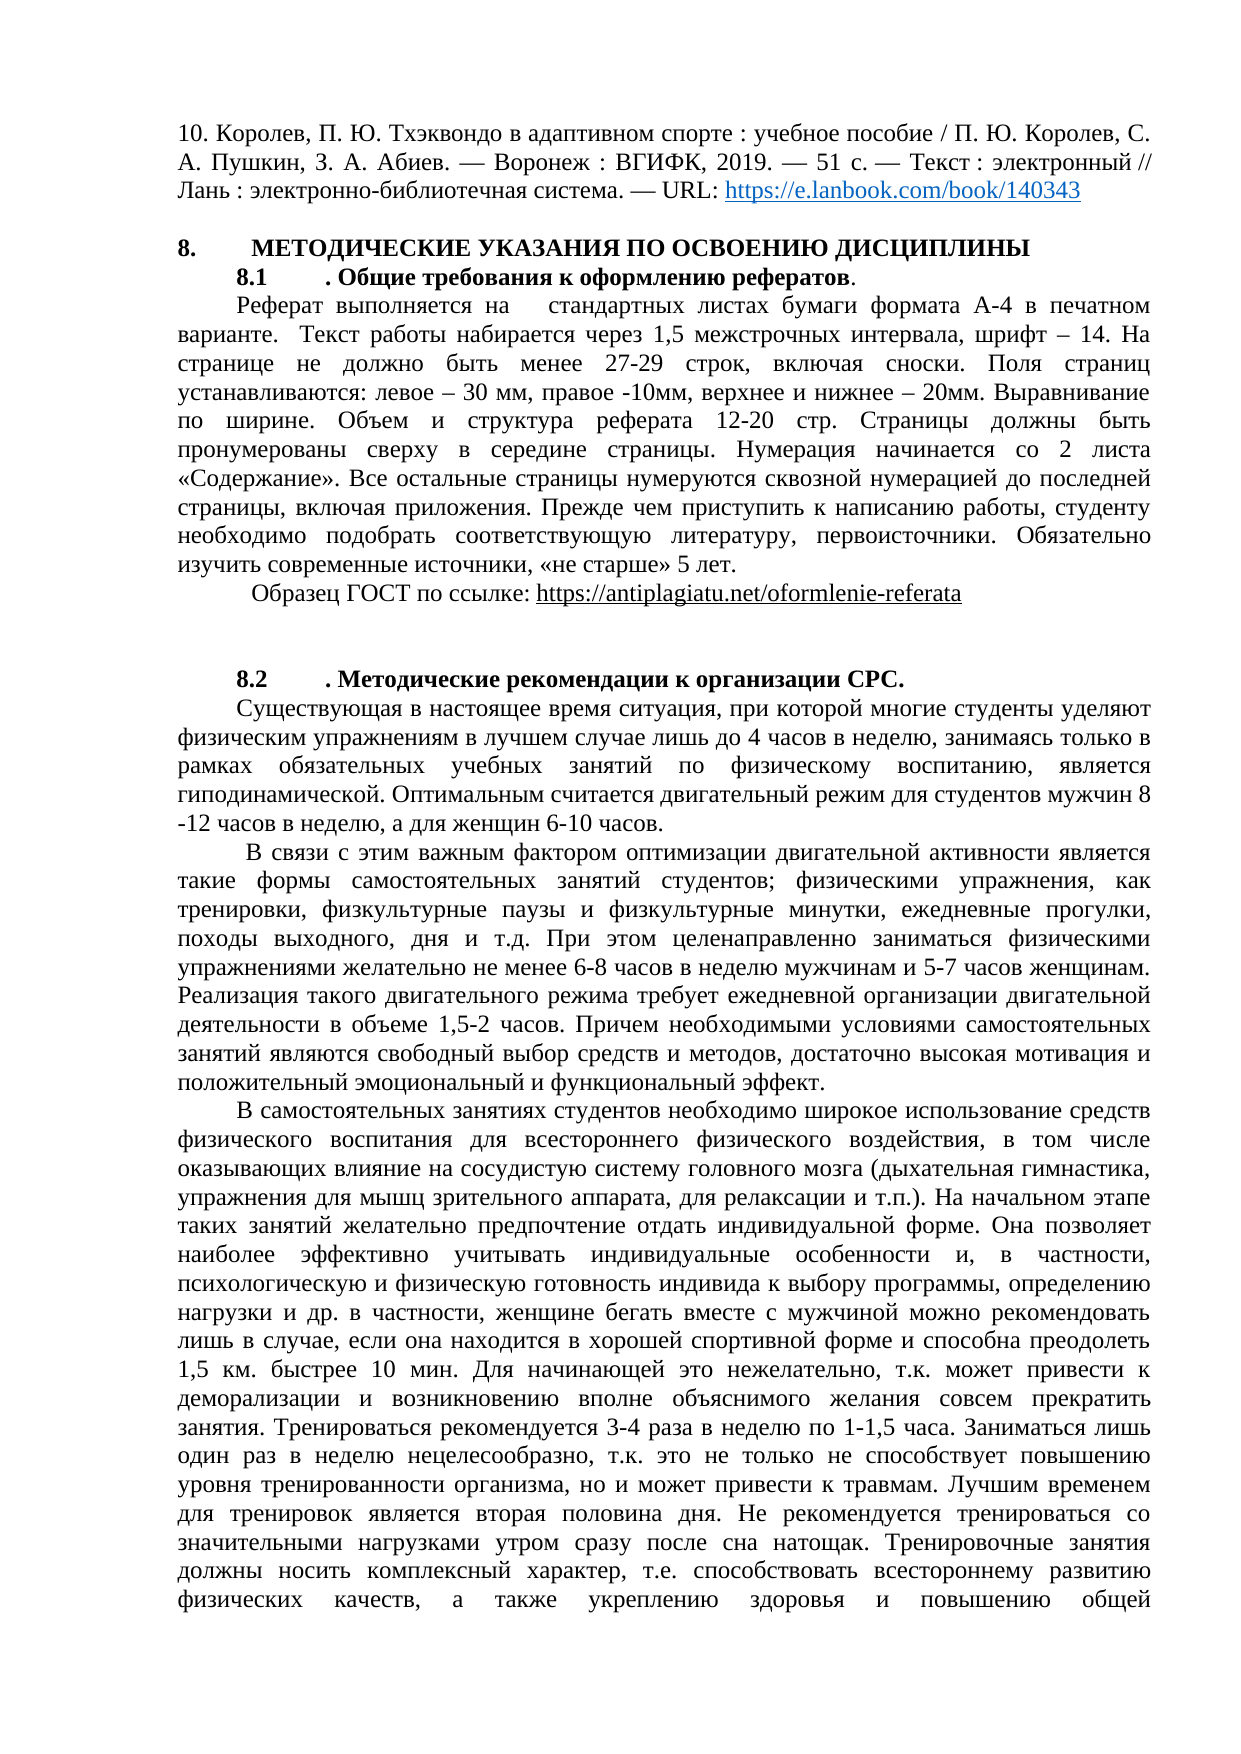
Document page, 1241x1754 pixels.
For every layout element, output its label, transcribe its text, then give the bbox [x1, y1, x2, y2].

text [177, 1096, 1152, 1613]
text Реферат выполняется на стандартных листах бумаги формата А-4 в печатном варианте. Текст работы набирается через 1,5 межстрочных интервала, шрифт – 14. На странице не должно быть менее 27-29 строк, включая сноски. Поля страниц устанавливаются: левое – 30 мм, правое -10мм, верхнее и нижнее – 20мм. Выравнивание по ширине. Объем и структура реферата 12-20 стр. Страницы должны быть пронумерованы сверху в середине страницы. Нумерация начинается со 2 листа «Содержание». Все остальные страницы нумеруются сквозной нумерацией до последней страницы, включая приложения. Прежде чем приступить к написанию работы, студенту необходимо подобрать соответствующую литературу, первоисточники. Обязательно изучить современные источники, «не старше» 5 лет. [177, 291, 1152, 578]
text 10. Королев, П. Ю. Тхэквондо в адаптивном спорте : учебное пособие / П. Ю. Королев, С. А. Пушкин, З. А. Абиев. — Воронеж : ВГИФК, 2019. — 51 с. — Текст : электронный // Лань : электронно-библиотечная система. — URL: https://e.lanbook.com/book/140343 [177, 118, 1152, 204]
text В связи с этим важным фактором оптимизации двигательной активности является такие формы самостоятельных занятий студентов; физическими упражнения, как тренировки, физкультурные паузы и физкультурные минутки, ежедневные прогулки, походы выходного, дня и т.д. При этом целенаправленно заниматься физическими упражнениями желательно не менее 6-8 часов в неделю мужчинам и 5-7 часов женщинам. Реализация такого двигательного режима требует ежедневной организации двигательной деятельности в объеме 1,5-2 часов. Причем необходимыми условиями самостоятельных занятий являются свободный выбор средств и методов, достаточно высокая мотивация и положительный эмоциональный и функциональный эффект. [177, 837, 1152, 1096]
text Существующая в настоящее время ситуация, при которой многие студенты уделяют физическим упражнениям в лучшем случае лишь до 4 часов в неделю, занимаясь только в рамках обязательных учебных занятий по физическому воспитанию, является гиподинамической. Оптимальным считается двигательный режим для студентов мужчин 8 -12 часов в неделю, а для женщин 6-10 часов. [177, 693, 1152, 837]
text 8. МЕТОДИЧЕСКИЕ УКАЗАНИЯ ПО ОСВОЕНИЮ ДИСЦИПЛИНЫ [177, 233, 1152, 262]
text Образец ГОСТ по ссылке: https://antiplagiatu.net/oformlenie-referata [251, 578, 1152, 607]
list . Общие требования к оформлению рефератов. [177, 262, 1152, 291]
list . Методические рекомендации к организации СРС. [236, 664, 1152, 693]
